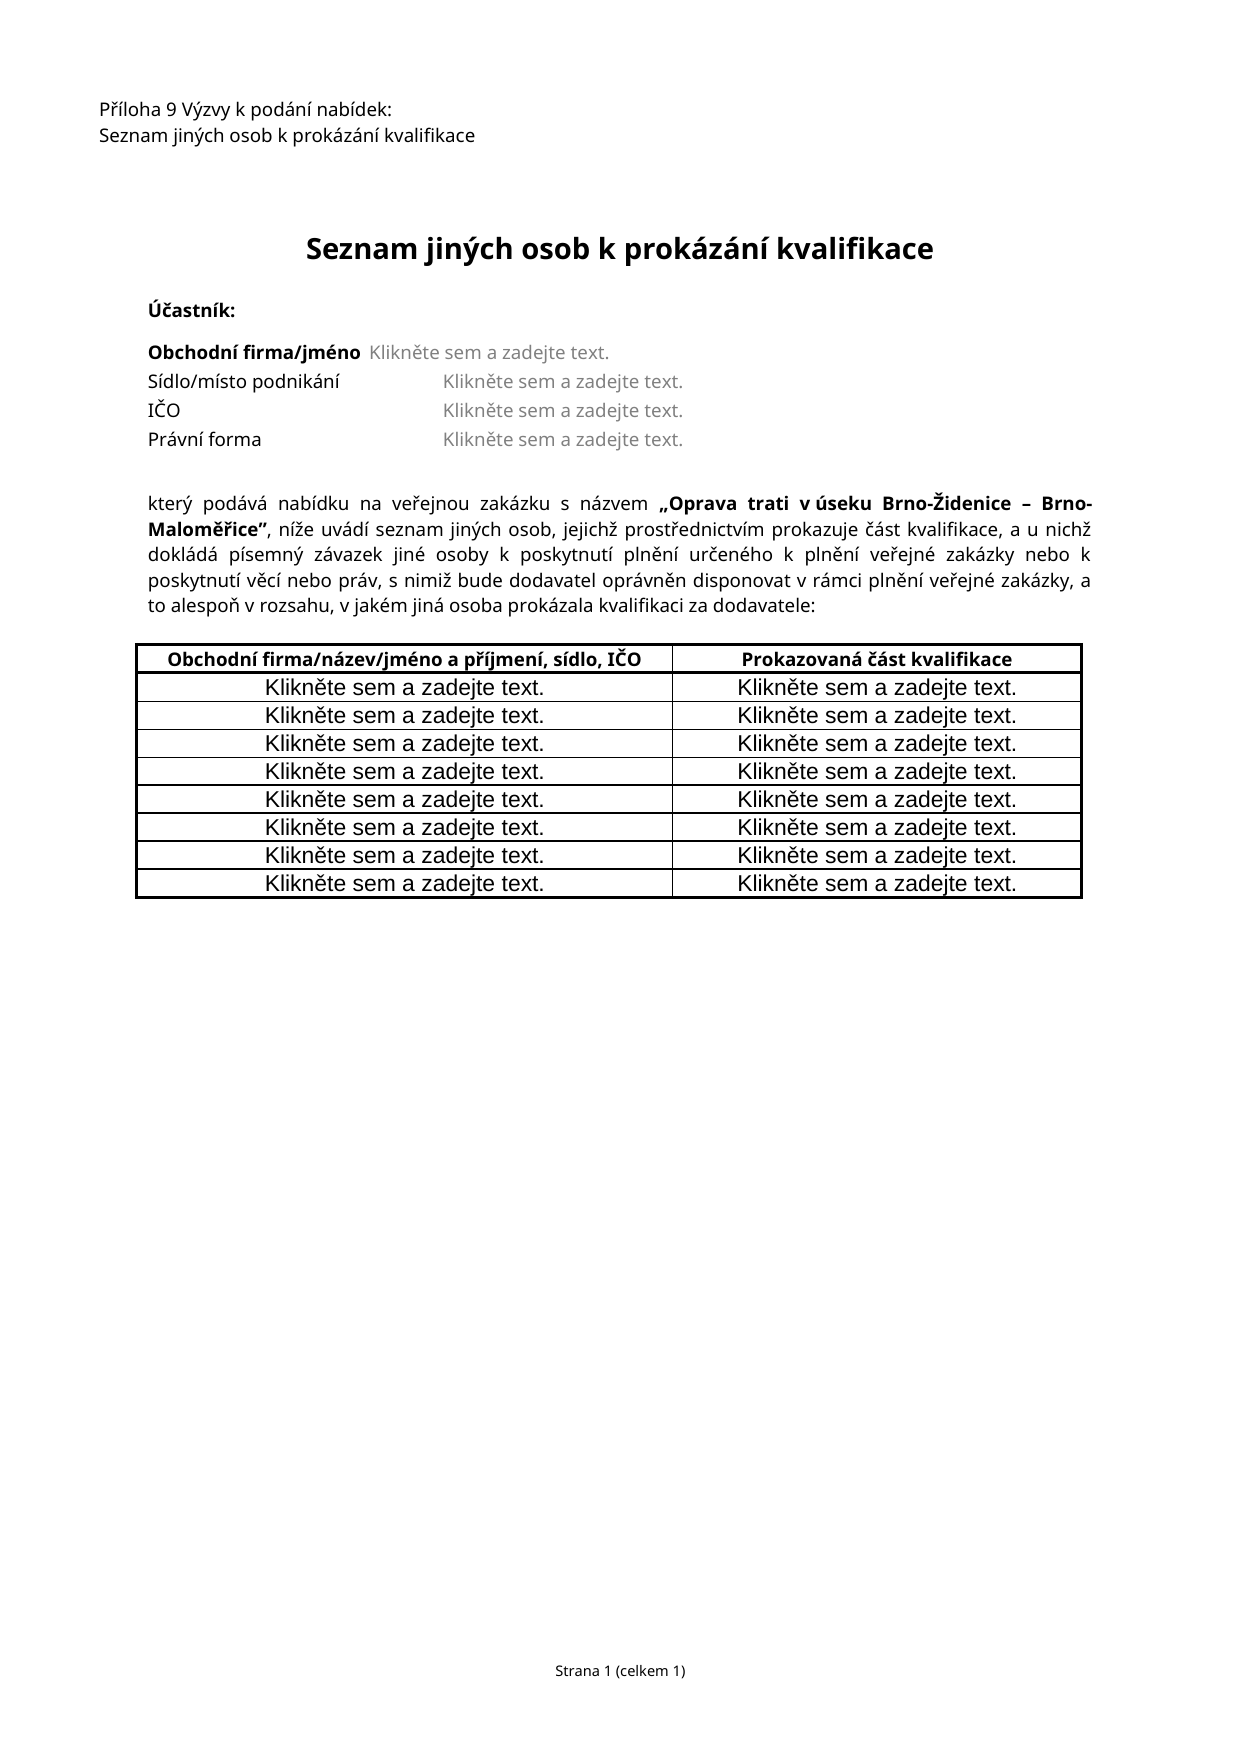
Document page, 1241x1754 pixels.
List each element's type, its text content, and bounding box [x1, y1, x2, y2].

text Účastník: [148, 293, 1093, 324]
table_header Prokazovaná část kvalifikace [673, 646, 1080, 671]
text Sídlo/místo podnikání [148, 365, 1093, 394]
text Právní forma [148, 423, 1093, 452]
text Obchodní firma/jméno [148, 336, 1093, 365]
text IČO [148, 394, 1093, 423]
table_header Obchodní firma/název/jméno a příjmení, sídlo, IČO [138, 646, 672, 671]
text který podává nabídku na veřejnou zakázku s názvem „Oprava trati v úseku Brno-Židenice – Brno-Maloměřice”, níže uvádí seznam jiných osob, jejichž prostřednictvím prokazuje část kvalifikace, a u nichž dokládá písemný závazek jiné osoby k poskytnutí plnění určeného k plnění veřejné zakázky nebo k poskytnutí věcí nebo práv, s nimiž bude dodavatel oprávněn disponovat v rámci plnění veřejné zakázky, a to alespoň v rozsahu, v jakém jiná osoba prokázala kvalifikaci za dodavatele: [148, 490, 1093, 618]
title Seznam jiných osob k prokázání kvalifikace [148, 228, 1093, 268]
